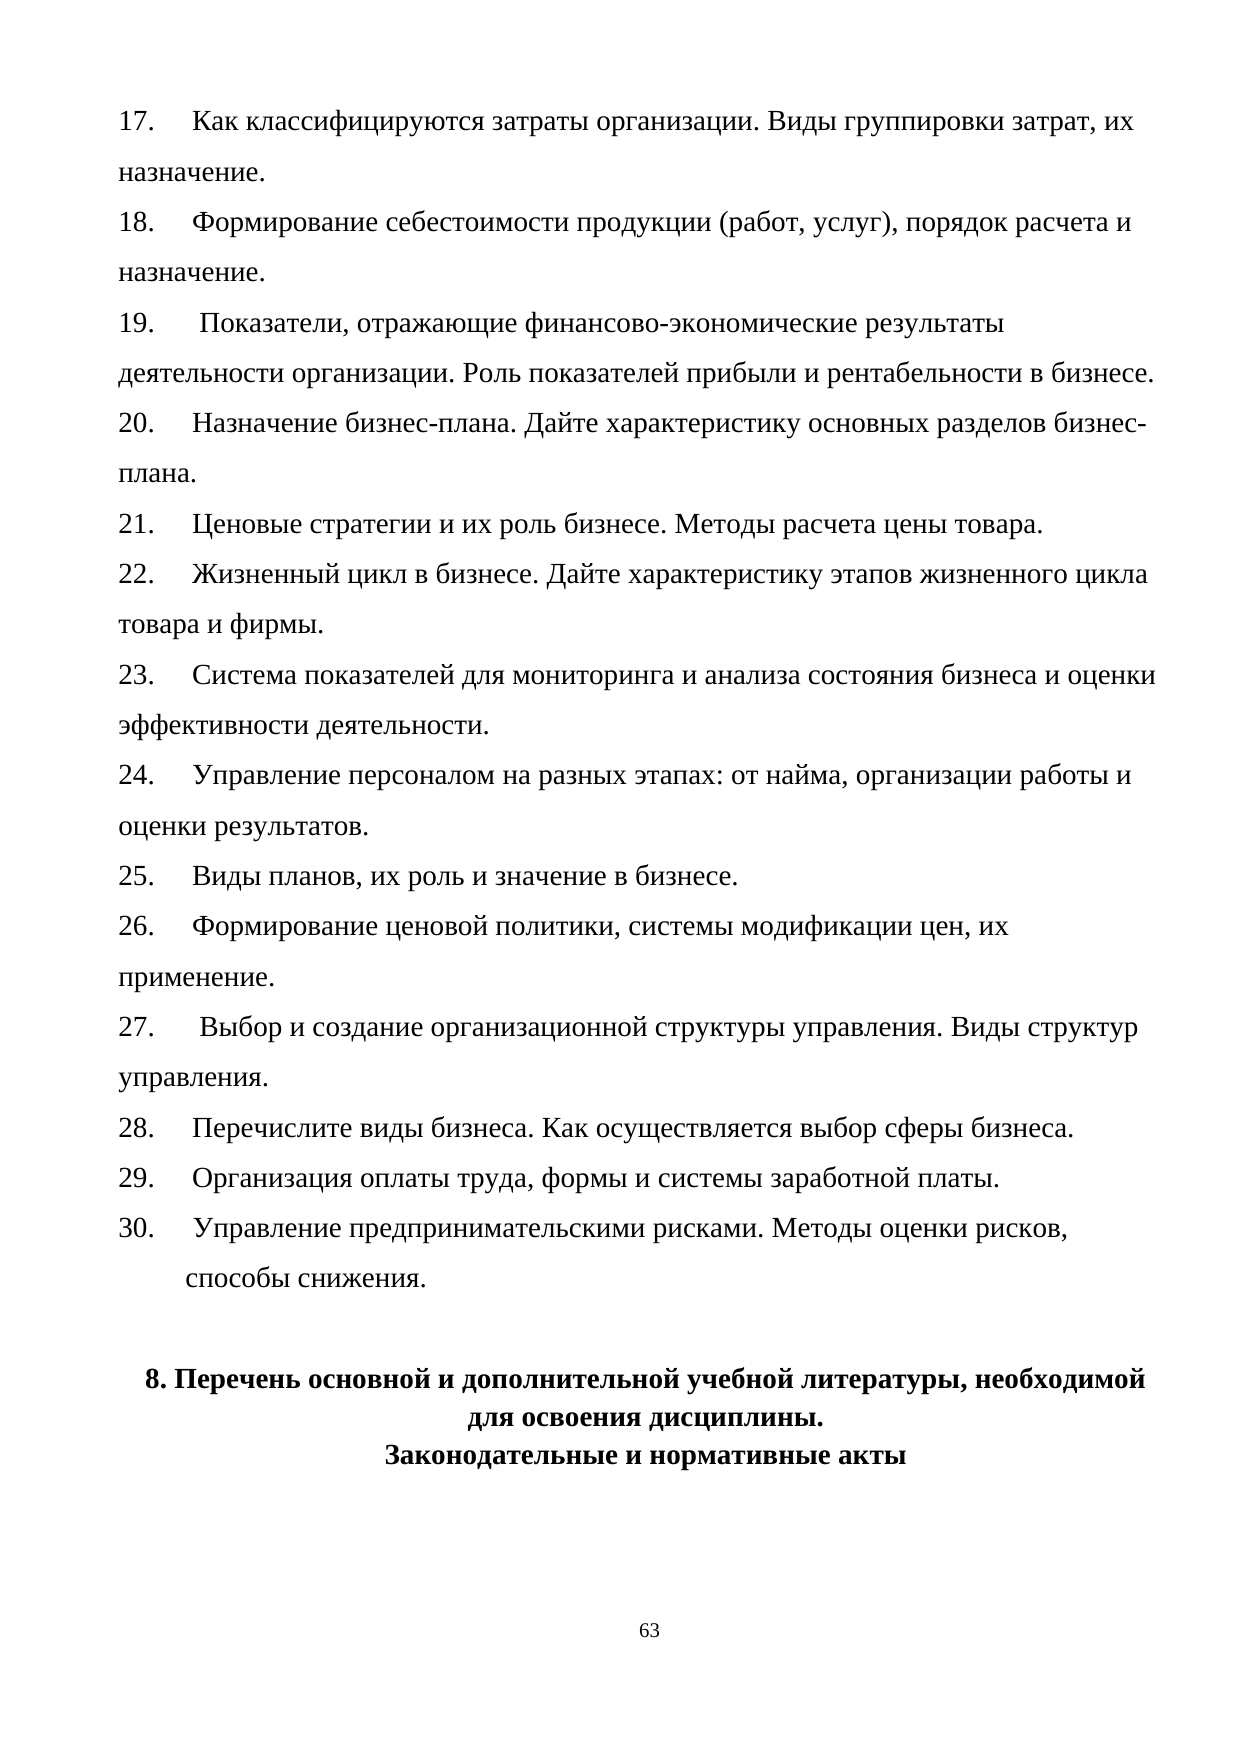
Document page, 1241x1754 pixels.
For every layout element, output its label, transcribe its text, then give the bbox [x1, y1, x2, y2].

list Управление персоналом на разных этапах: от найма, организации работы и оценки результатов. [118, 757, 1158, 841]
list Назначение бизнес-плана. Дайте характеристику основных разделов бизнес-плана. [118, 405, 1158, 489]
list Как классифицируются затраты организации. Виды группировки затрат, их назначение. [118, 103, 1158, 187]
list Жизненный цикл в бизнесе. Дайте характеристику этапов жизненного цикла товара и фирмы. [118, 556, 1158, 640]
list Показатели, отражающие финансово-экономические результаты деятельности организации. Роль показателей прибыли и рентабельности в бизнесе. [118, 305, 1158, 388]
list Организация оплаты труда, формы и системы заработной платы. [118, 1160, 1158, 1193]
list Перечислите виды бизнеса. Как осуществляется выбор сферы бизнеса. [118, 1110, 1158, 1143]
text Законодательные и нормативные акты [133, 1437, 1158, 1471]
list Формирование себестоимости продукции (работ, услуг), порядок расчета и назначение. [118, 204, 1158, 288]
list Выбор и создание организационной структуры управления. Виды структур управления. [118, 1009, 1158, 1093]
list Виды планов, их роль и значение в бизнесе. [118, 858, 1158, 892]
list Система показателей для мониторинга и анализа состояния бизнеса и оценки эффективности деятельности. [118, 657, 1158, 741]
list Ценовые стратегии и их роль бизнесе. Методы расчета цены товара. [118, 506, 1158, 539]
list Формирование ценовой политики, системы модификации цен, их применение. [118, 908, 1158, 992]
list Управление предпринимательскими рисками. Методы оценки рисков, способы снижения. [118, 1210, 1158, 1294]
text 8. Перечень основной и дополнительной учебной литературы, необходимой для освоения дисциплины. [133, 1361, 1158, 1432]
